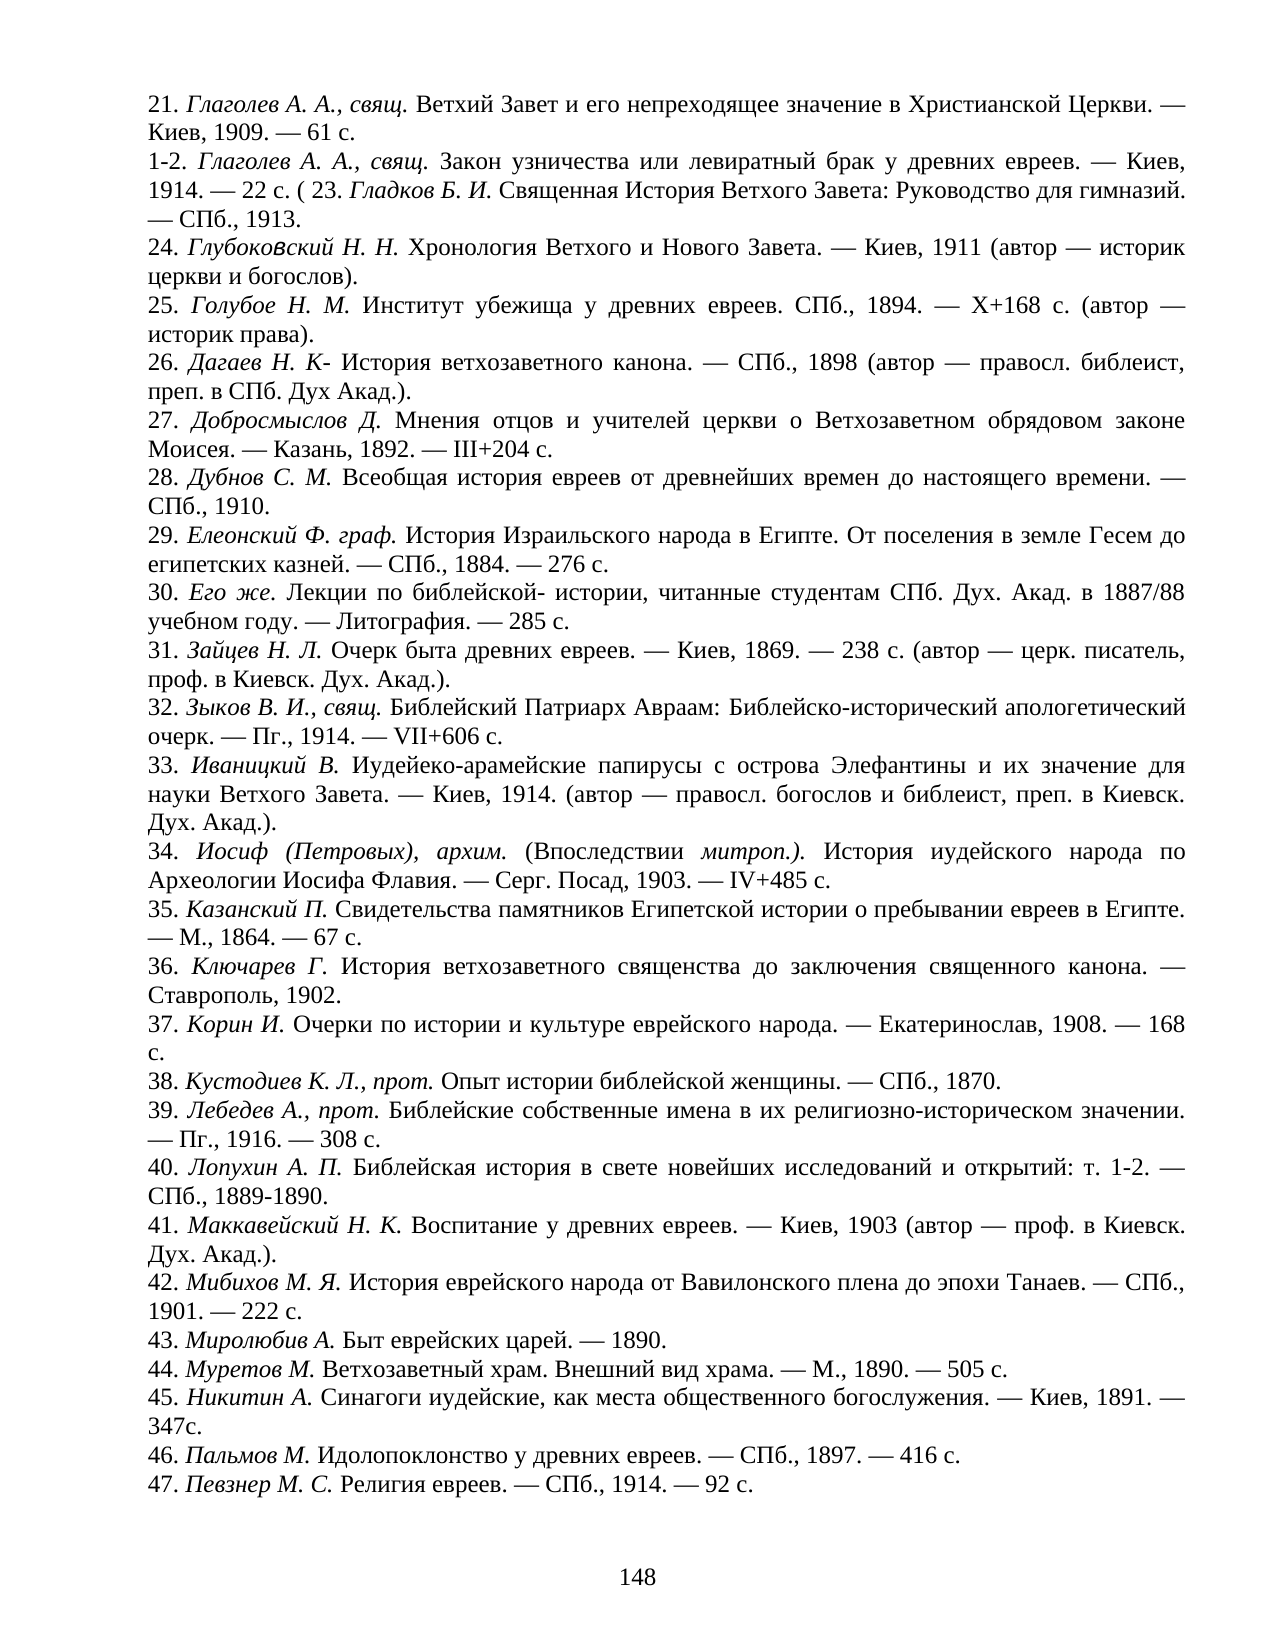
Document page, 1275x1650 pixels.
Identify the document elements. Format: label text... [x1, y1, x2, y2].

text 39. Лебедев А., прот. Библейские собственные имена в их религиозно-историческом значении. — Пг., 1916. — 308 с. [148, 1095, 1186, 1152]
text 37. Корин И. Очерки по истории и культуре еврейского народа. — Екатеринослав, 1908. — 168 с. [148, 1009, 1186, 1066]
text 33. Иваницкий В. Иудейеко-арамейские папирусы с острова Элефантины и их значение для науки Ветхого Завета. — Киев, 1914. (автор — правосл. богослов и библеист, преп. в Киевск. Дух. Акад.). [148, 750, 1186, 836]
text 42. Мибихов М. Я. История еврейского народа от Вавилонского плена до эпохи Танаев. — СПб., 1901. — 222 с. [148, 1267, 1186, 1325]
text 36. Ключарев Г. История ветхозаветного священства до заключения священного канона. — Ставрополь, 1902. [148, 951, 1186, 1009]
text 43. Миролюбив А. Быт еврейских царей. — 1890. [148, 1325, 1186, 1354]
text 1-2. Глаголев А. А., свящ. Закон узничества или левиратный брак у древних евреев. — Киев, 1914. — 22 с. ( 23. Гладков Б. И. Священная История Ветхого Завета: Руководство для гимназий. — СПб., 1913. [148, 146, 1186, 232]
text 41. Маккавейский Н. К. Воспитание у древних евреев. — Киев, 1903 (автор — проф. в Киевск. Дух. Акад.). [148, 1210, 1186, 1267]
text 24. Глубоковский Н. Н. Хронология Ветхого и Нового Завета. — Киев, 1911 (автор — историк церкви и богослов). [148, 232, 1186, 290]
text 31. Зайцев Н. Л. Очерк быта древних евреев. — Киев, 1869. — 238 с. (автор — церк. писатель, проф. в Киевск. Дух. Акад.). [148, 635, 1186, 692]
text 29. Елеонский Ф. граф. История Израильского народа в Египте. От поселения в земле Гесем до египетских казней. — СПб., 1884. — 276 с. [148, 520, 1186, 577]
text 47. Певзнер М. С. Религия евреев. — СПб., 1914. — 92 с. [148, 1469, 1186, 1497]
text 38. Кустодиев К. Л., прот. Опыт истории библейской женщины. — СПб., 1870. [148, 1066, 1186, 1095]
text 45. Никитин А. Синагоги иудейские, как места общественного богослужения. — Киев, 1891. — 347с. [148, 1382, 1186, 1440]
text 21. Глаголев А. А., свящ. Ветхий Завет и его непреходящее значение в Христианской Церкви. — Киев, 1909. — 61 с. [148, 89, 1186, 146]
text 28. Дубнов С. М. Всеобщая история евреев от древнейших времен до настоящего времени. — СПб., 1910. [148, 462, 1186, 520]
text 40. Лопухин А. П. Библейская история в свете новейших исследований и открытий: т. 1-2. — СПб., 1889-1890. [148, 1152, 1186, 1210]
text 35. Казанский П. Свидетельства памятников Египетской истории о пребывании евреев в Египте. — М., 1864. — 67 с. [148, 894, 1186, 951]
text 44. Муретов М. Ветхозаветный храм. Внешний вид храма. — М., 1890. — 505 с. [148, 1354, 1186, 1382]
text 26. Дагаев Н. К- История ветхозаветного канона. — СПб., 1898 (автор — правосл. библеист, преп. в СПб. Дух Акад.). [148, 347, 1186, 405]
text 30. Его же. Лекции по библейской- истории, читанные студентам СПб. Дух. Акад. в 1887/88 учебном году. — Литография. — 285 с. [148, 577, 1186, 635]
text 25. Голубое Н. М. Институт убежища у древних евреев. СПб., 1894. — Х+168 с. (автор — историк права). [148, 290, 1186, 347]
text 32. Зыков В. И., свящ. Библейский Патриарх Авраам: Библейско-исторический апологетический очерк. — Пг., 1914. — VII+606 с. [148, 692, 1186, 750]
text 27. Добросмыслов Д. Мнения отцов и учителей церкви о Ветхозаветном обрядовом законе Моисея. — Казань, 1892. — III+204 с. [148, 405, 1186, 462]
text 34. Иосиф (Петровых), архим. (Впоследствии митроп.). История иудейского народа по Археологии Иосифа Флавия. — Серг. Посад, 1903. — IV+485 с. [148, 836, 1186, 894]
text 46. Пальмов М. Идолопоклонство у древних евреев. — СПб., 1897. — 416 с. [148, 1440, 1186, 1469]
